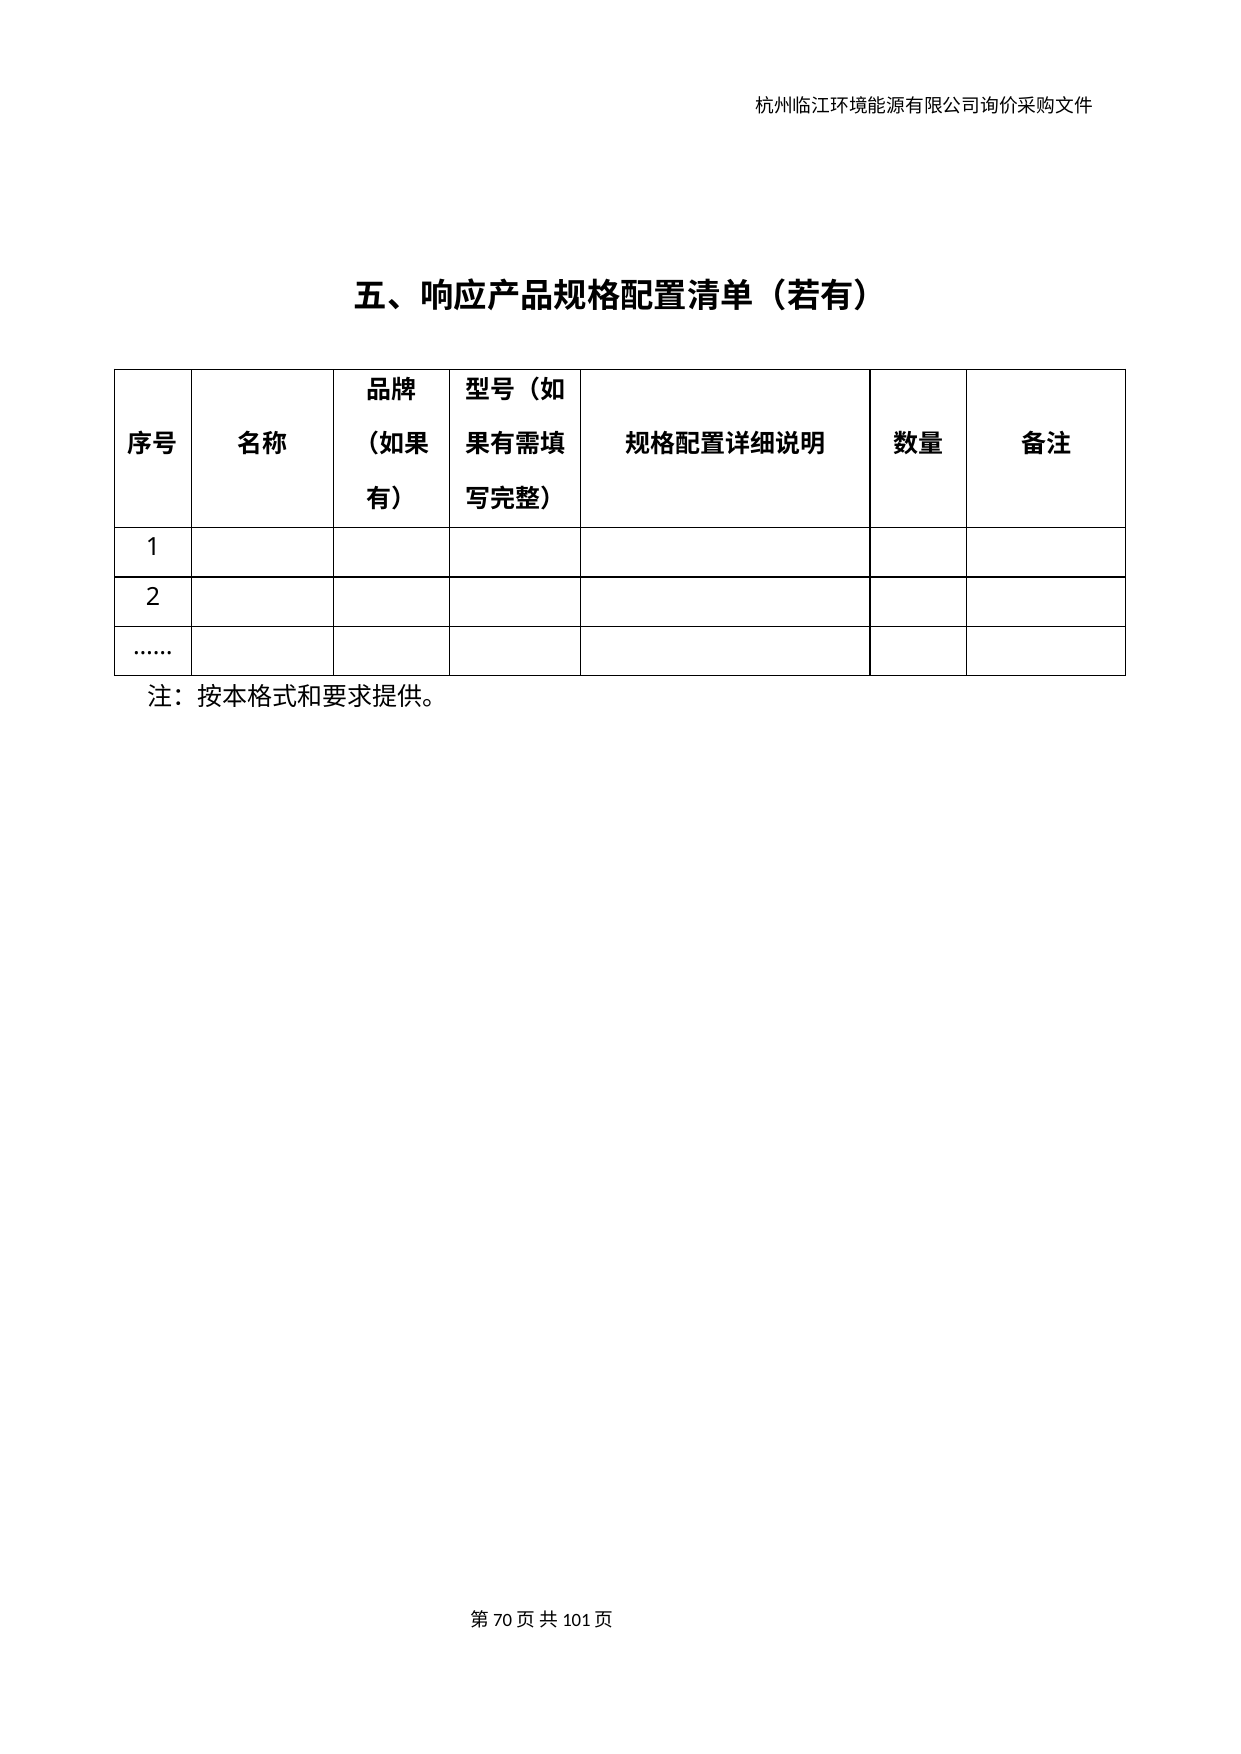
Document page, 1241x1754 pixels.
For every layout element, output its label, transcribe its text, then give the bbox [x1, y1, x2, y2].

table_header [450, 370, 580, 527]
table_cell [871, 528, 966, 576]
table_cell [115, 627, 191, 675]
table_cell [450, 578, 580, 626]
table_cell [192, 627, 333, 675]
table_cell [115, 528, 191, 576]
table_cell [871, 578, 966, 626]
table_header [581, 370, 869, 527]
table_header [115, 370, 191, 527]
text 注：按本格式和要求提供。 [148, 676, 1092, 712]
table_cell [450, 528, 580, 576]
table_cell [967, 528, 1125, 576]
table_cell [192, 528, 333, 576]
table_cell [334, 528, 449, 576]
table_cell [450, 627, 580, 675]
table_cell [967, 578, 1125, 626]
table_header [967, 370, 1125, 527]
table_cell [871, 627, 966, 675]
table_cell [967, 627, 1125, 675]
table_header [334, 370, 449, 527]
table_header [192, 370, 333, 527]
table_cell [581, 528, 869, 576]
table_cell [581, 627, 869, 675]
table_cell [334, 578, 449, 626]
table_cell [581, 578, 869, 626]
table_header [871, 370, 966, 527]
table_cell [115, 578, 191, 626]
text 五、响应产品规格配置清单（若有） [148, 269, 1092, 317]
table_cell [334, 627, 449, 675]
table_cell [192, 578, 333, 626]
